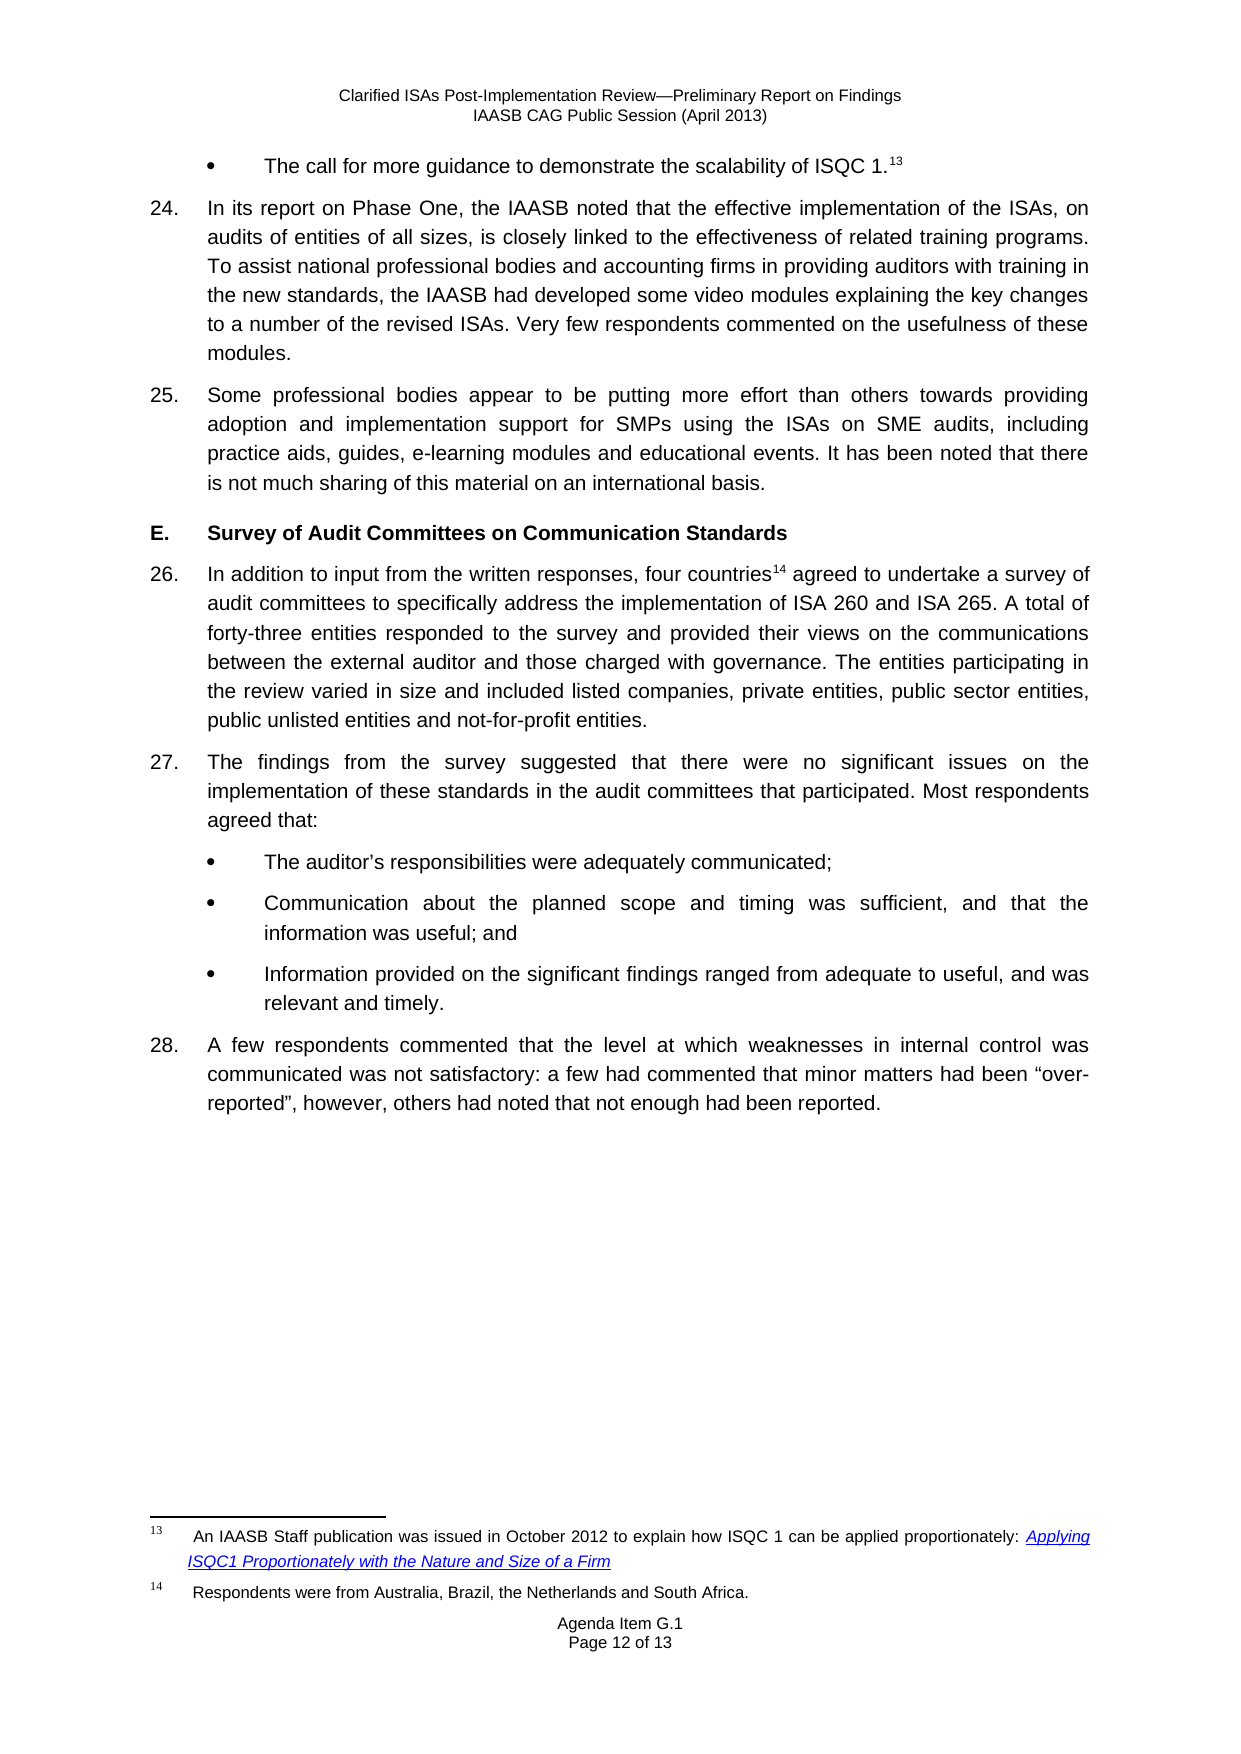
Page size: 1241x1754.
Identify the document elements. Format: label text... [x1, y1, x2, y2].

list In its report on Phase One, the IAASB noted that the effective implementation of the ISAs, on audits of entities of all sizes, is closely linked to the effectiveness of related training programs. To assist national professional bodies and accounting firms in providing auditors with training in the new standards, the IAASB had developed some video modules explaining the key changes to a number of the revised ISAs. Very few respondents commented on the usefulness of these modules. [150, 192, 1090, 367]
list Survey of Audit Committees on Communication Standards [150, 521, 1090, 546]
list A few respondents commented that the level at which weaknesses in internal control was communicated was not satisfactory: a few had commented that minor matters had been “over-reported”, however, others had noted that not enough had been reported. [150, 1029, 1090, 1117]
list The findings from the survey suggested that there were no significant issues on the implementation of these standards in the audit committees that participated. Most respondents agreed that: [150, 746, 1090, 833]
list Information provided on the significant findings ranged from adequate to useful, and was relevant and timely. [207, 958, 1090, 1017]
list The call for more guidance to demonstrate the scalability of ISQC 1. [207, 150, 1090, 179]
list Some professional bodies appear to be putting more effort than others towards providing adoption and implementation support for SMPs using the ISAs on SME audits, including practice aids, guides, e-learning modules and educational events. It has been noted that there is not much sharing of this material on an international basis. [150, 379, 1090, 496]
list The auditor’s responsibilities were adequately communicated; [207, 846, 1090, 875]
list Communication about the planned scope and timing was sufficient, and that the information was useful; and [207, 887, 1090, 946]
list In addition to input from the written responses, four countries agreed to undertake a survey of audit committees to specifically address the implementation of ISA 260 and ISA 265. A total of forty-three entities responded to the survey and provided their views on the communications between the external auditor and those charged with governance. The entities participating in the review varied in size and included listed companies, private entities, public sector entities, public unlisted entities and not-for-profit entities. [150, 558, 1090, 733]
